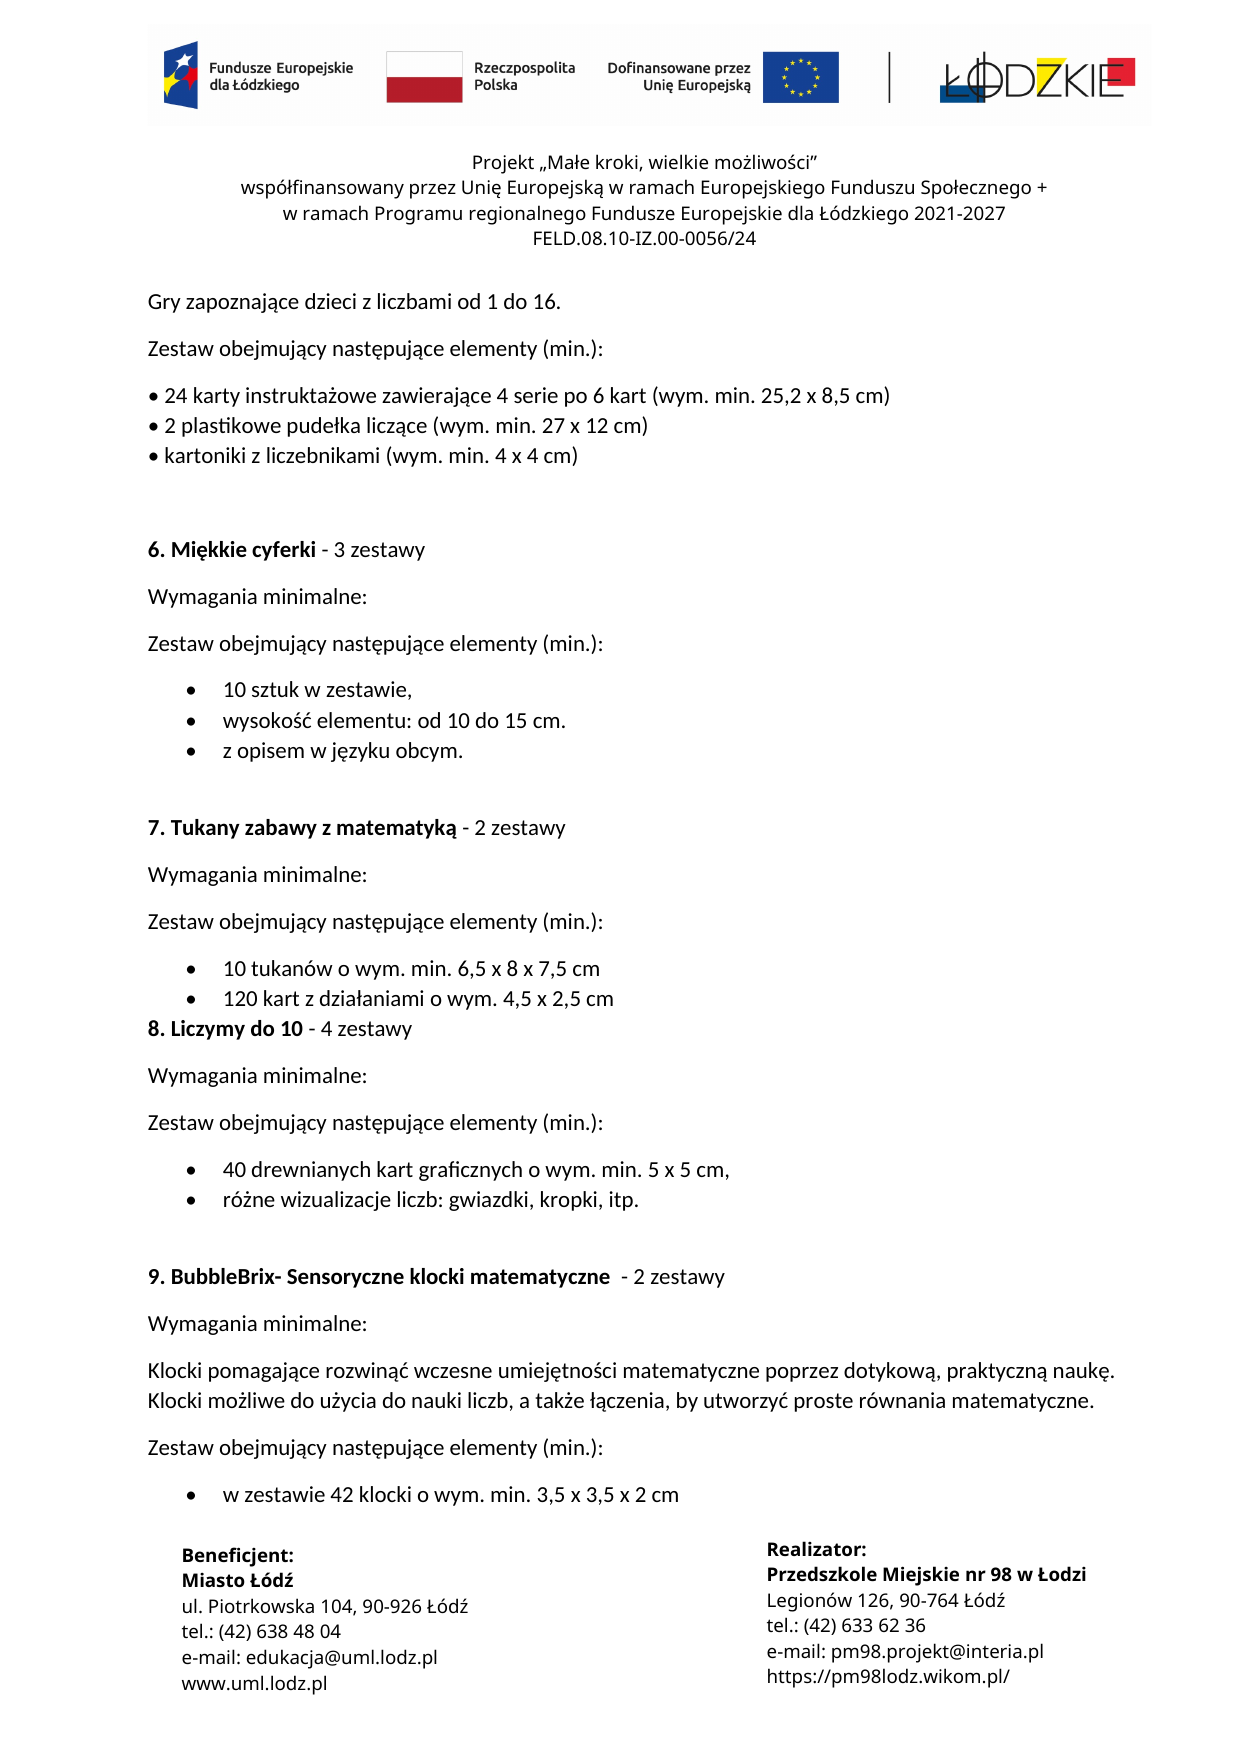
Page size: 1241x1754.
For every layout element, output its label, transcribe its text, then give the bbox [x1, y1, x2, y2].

text 9. BubbleBrix- Sensoryczne klocki matematyczne - 2 zestawy [148, 1262, 1152, 1290]
list 10 tukanów o wym. min. 6,5 x 8 x 7,5 cm [185, 954, 1152, 982]
list 40 drewnianych kart graficznych o wym. min. 5 x 5 cm, [185, 1155, 1152, 1183]
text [148, 334, 1152, 362]
picture [147, 24, 1152, 126]
text • 24 karty instruktażowe zawierające 4 serie po 6 kart (wym. min. 25,2 x 8,5 cm) • 2 plastikowe pudełka liczące (wym. min. 27 x 12 cm) • kartoniki z liczebnikami (wym. min. 4 x 4 cm) [148, 381, 1152, 469]
text Zestaw obejmujący następujące elementy (min.): [148, 1433, 1152, 1461]
list 120 kart z działaniami o wym. 4,5 x 2,5 cm [185, 984, 1152, 1012]
list 10 sztuk w zestawie, [185, 676, 1152, 704]
text Zestaw obejmujący następujące elementy (min.): [148, 907, 1152, 935]
text Zestaw obejmujący następujące elementy (min.): [148, 629, 1152, 657]
list różne wizualizacje liczb: gwiazdki, kropki, itp. [185, 1185, 1152, 1213]
text 7. Tukany zabawy z matematyką - 2 zestawy [148, 813, 1152, 841]
text Gry zapoznające dzieci z liczbami od 1 do 16. [148, 251, 1152, 315]
text 8. Liczymy do 10 - 4 zestawy [148, 1014, 1152, 1042]
list z opisem w języku obcym. [185, 736, 1152, 764]
text Wymagania minimalne: [148, 1061, 1152, 1089]
text Zestaw obejmujący następujące elementy (min.): [148, 1108, 1152, 1136]
text 6. Miękkie cyferki - 3 zestawy [148, 535, 1152, 563]
list w zestawie 42 klocki o wym. min. 3,5 x 3,5 x 2 cm [185, 1480, 1152, 1508]
text Wymagania minimalne: [148, 860, 1152, 888]
text Wymagania minimalne: [148, 582, 1152, 610]
list wysokość elementu: od 10 do 15 cm. [185, 706, 1152, 734]
text Klocki pomagające rozwinąć wczesne umiejętności matematyczne poprzez dotykową, praktyczną naukę. Klocki możliwe do użycia do nauki liczb, a także łączenia, by utworzyć proste równania matematyczne. [148, 1356, 1152, 1414]
text Wymagania minimalne: [148, 1309, 1152, 1337]
